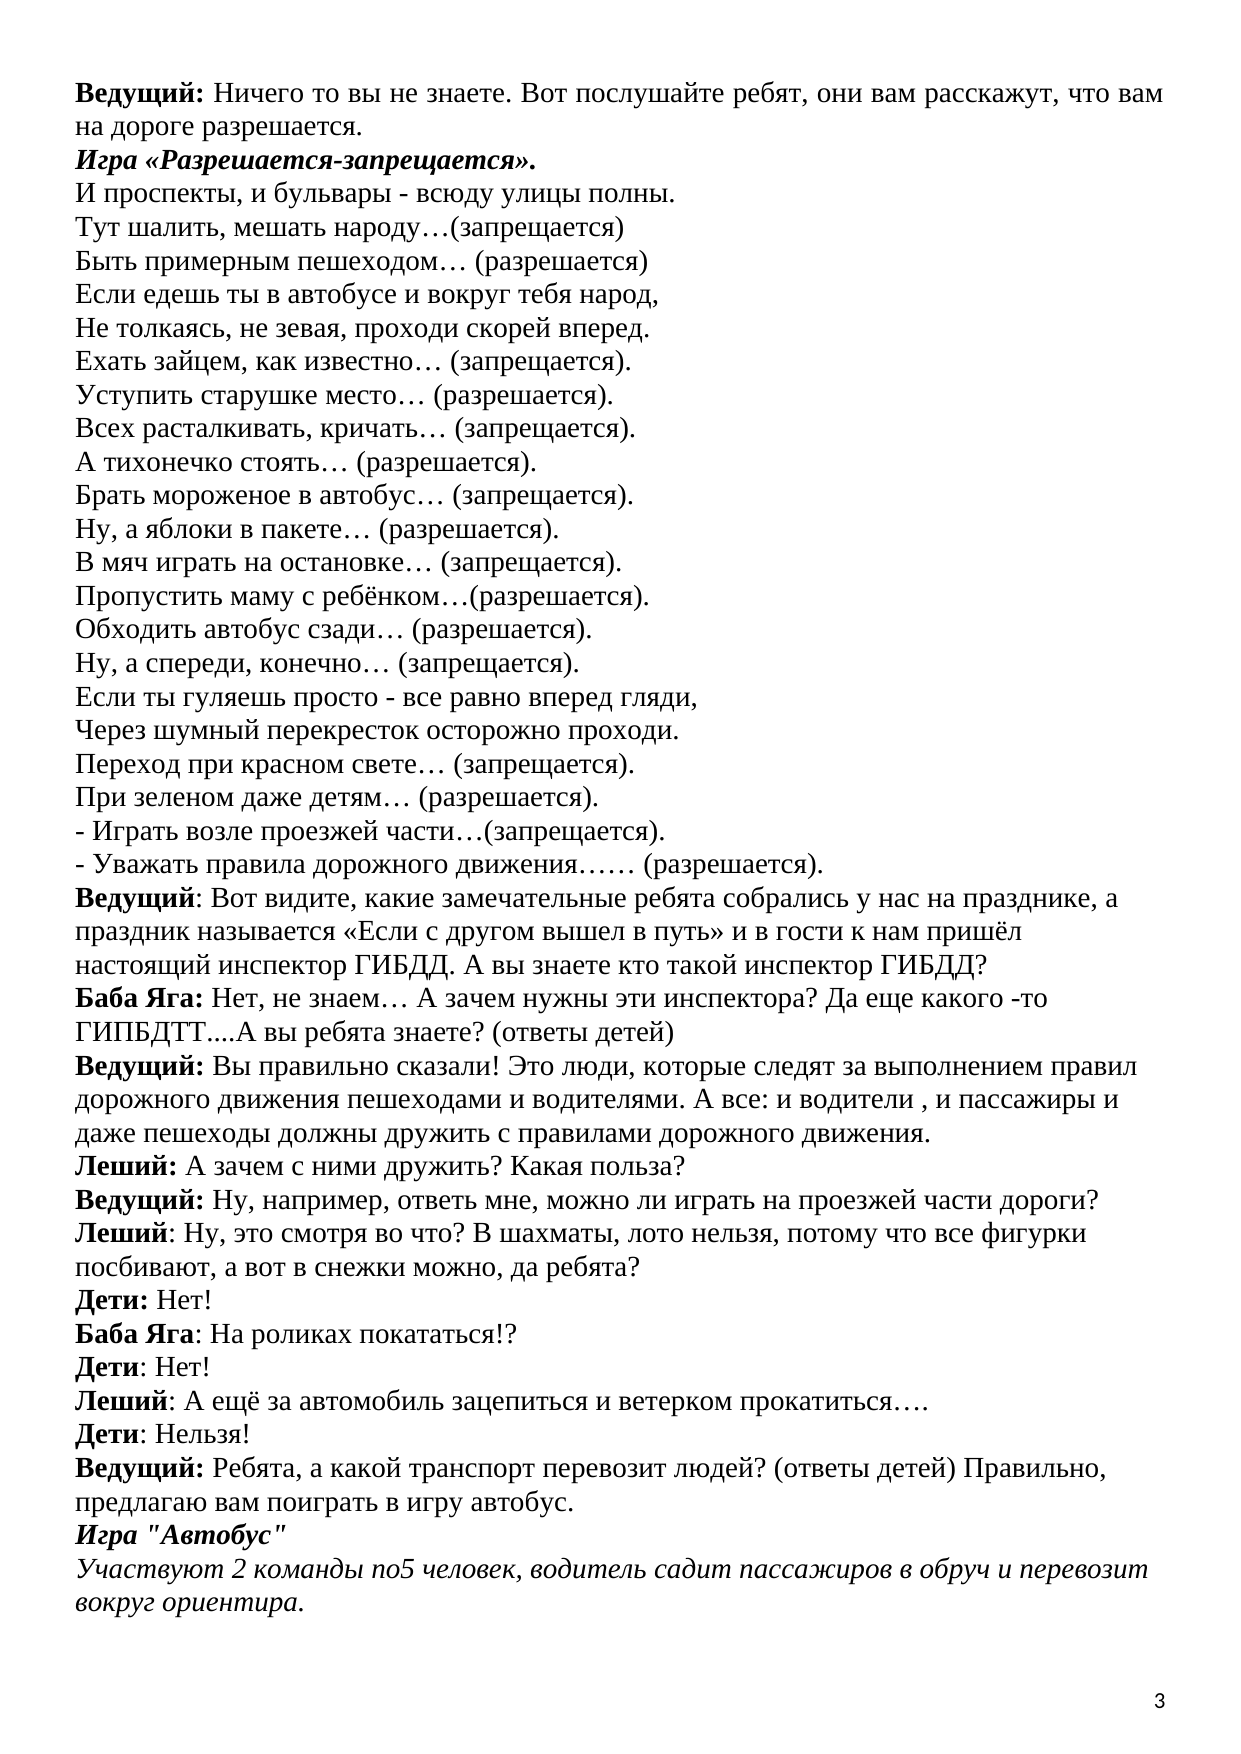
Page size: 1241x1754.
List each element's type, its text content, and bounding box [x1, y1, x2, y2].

text Игра "Автобус" [75, 1517, 1165, 1551]
text А тихонечко стоять… (разрешается). [75, 444, 1165, 477]
text В мяч играть на остановке… (запрещается). [75, 544, 1165, 578]
text И проспекты, и бульвары - всюду улицы полны. [75, 176, 1165, 209]
text Тут шалить, мешать народу…(запрещается) [75, 209, 1165, 243]
text Если ты гуляешь просто - все равно вперед гляди, [75, 679, 1165, 712]
text Ведущий: Вот видите, какие замечательные ребята собрались у нас на празднике, а праздник называется «Если с другом вышел в путь» и в гости к нам пришёл настоящий инспектор ГИБДД. А вы знаете кто такой инспектор ГИБДД? [75, 880, 1165, 981]
text Через шумный перекресток осторожно проходи. [75, 712, 1165, 746]
text Ведущий: Вы правильно сказали! Это люди, которые следят за выполнением правил дорожного движения пешеходами и водителями. А все: и водители , и пассажиры и даже пешеходы должны дружить с правилами дорожного движения. [75, 1048, 1165, 1148]
text Баба Яга: На роликах покататься!? [75, 1316, 1165, 1349]
text Всех расталкивать, кричать… (запрещается). [75, 410, 1165, 444]
text Переход при красном свете… (запрещается). [75, 746, 1165, 779]
text Ведущий: Ребята, а какой транспорт перевозит людей? (ответы детей) Правильно, предлагаю вам поиграть в игру автобус. [75, 1450, 1165, 1517]
text Баба Яга: Нет, не знаем… А зачем нужны эти инспектора? Да еще какого -то ГИПБДТТ....А вы ребята знаете? (ответы детей) [75, 981, 1165, 1048]
text Брать мороженое в автобус… (запрещается). [75, 477, 1165, 511]
text Игра «Разрешается-запрещается». [75, 142, 1165, 176]
text Дети: Нет! [75, 1349, 1165, 1383]
text Леший: А зачем с ними дружить? Какая польза? [75, 1148, 1165, 1182]
text Ну, а яблоки в пакете… (разрешается). [75, 511, 1165, 544]
text Не толкаясь, не зевая, проходи скорей вперед. [75, 310, 1165, 343]
text Леший: Ну, это смотря во что? В шахматы, лото нельзя, потому что все фигурки посбивают, а вот в снежки можно, да ребята? [75, 1215, 1165, 1282]
text Дети: Нельзя! [75, 1417, 1165, 1450]
text Быть примерным пешеходом… (разрешается) [75, 243, 1165, 276]
text Леший: А ещё за автомобиль зацепиться и ветерком прокатиться…. [75, 1383, 1165, 1417]
text Ехать зайцем, как известно… (запрещается). [75, 343, 1165, 377]
text Пропустить маму с ребёнком…(разрешается). [75, 578, 1165, 612]
text Обходить автобус сзади… (разрешается). [75, 612, 1165, 645]
text Если едешь ты в автобусе и вокруг тебя народ, [75, 276, 1165, 310]
text Ну, а спереди, конечно… (запрещается). [75, 645, 1165, 679]
text Уступить старушке место… (разрешается). [75, 377, 1165, 410]
text При зеленом даже детям… (разрешается). [75, 779, 1165, 813]
text Ведущий: Ну, например, ответь мне, можно ли играть на проезжей части дороги? [75, 1182, 1165, 1215]
text - Играть возле проезжей части…(запрещается). [75, 813, 1165, 846]
text - Уважать правила дорожного движения…… (разрешается). [75, 846, 1165, 880]
text Дети: Нет! [75, 1282, 1165, 1316]
text Участвуют 2 команды по5 человек, водитель садит пассажиров в обруч и перевозит вокруг ориентира. [75, 1551, 1165, 1618]
text Ведущий: Ничего то вы не знаете. Вот послушайте ребят, они вам расскажут, что вам на дороге разрешается. [75, 75, 1165, 142]
